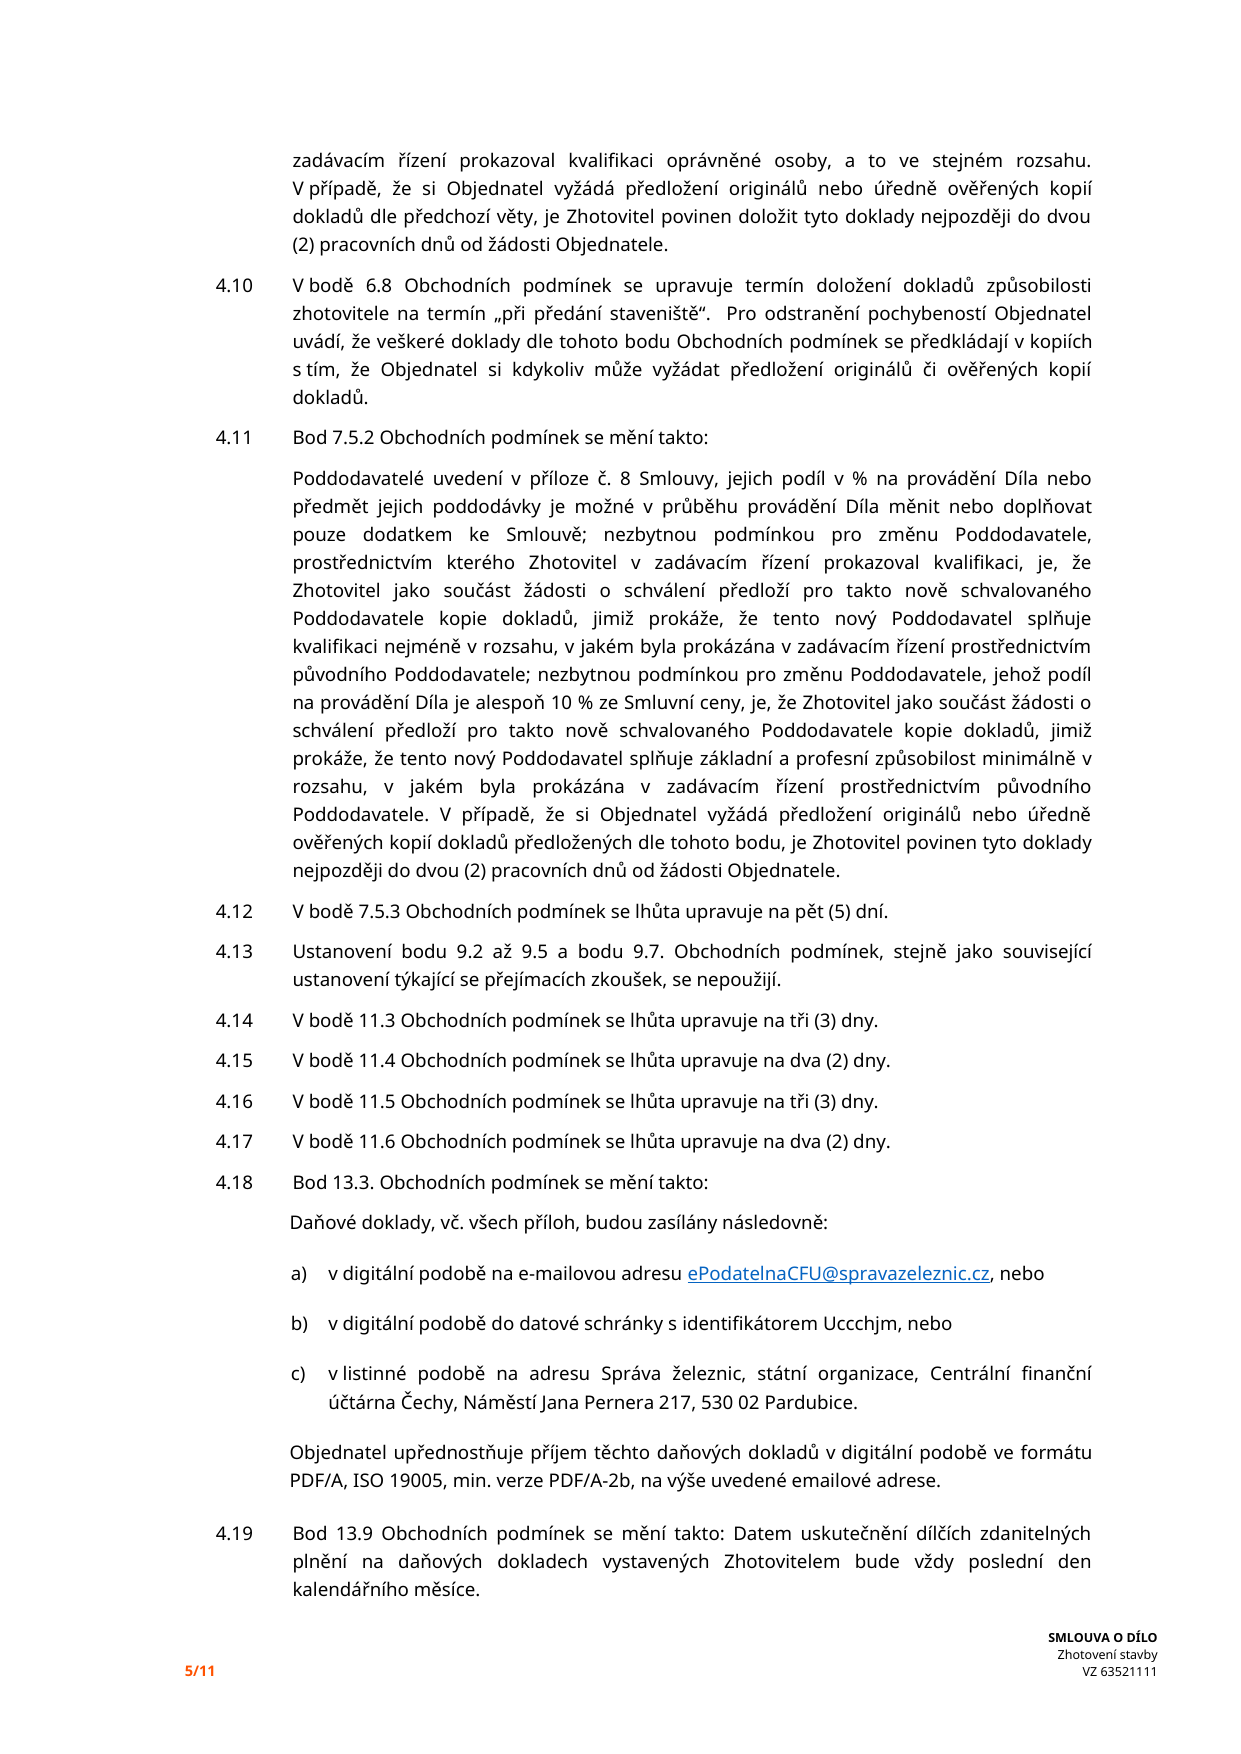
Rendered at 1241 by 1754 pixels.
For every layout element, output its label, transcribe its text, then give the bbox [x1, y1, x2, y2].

text V bodě 11.5 Obchodních podmínek se lhůta upravuje na tři (3) dny. [216, 1088, 1093, 1114]
text Objednatel upřednostňuje příjem těchto daňových dokladů v digitální podobě ve formátu PDF/A, ISO 19005, min. verze PDF/A-2b, na výše uvedené emailové adrese. [289, 1439, 1093, 1493]
text Daňové doklady, vč. všech příloh, budou zasílány následovně: [216, 1210, 1093, 1235]
text V bodě 7.5.3 Obchodních podmínek se lhůta upravuje na pět (5) dní. [216, 898, 1093, 923]
list v listinné podobě na adresu Správa železnic, státní organizace, Centrální finanční účtárna Čechy, Náměstí Jana Pernera 217, 530 02 Pardubice. [291, 1360, 1093, 1415]
text Bod 7.5.2 Obchodních podmínek se mění takto: [216, 425, 1093, 450]
text Bod 13.3. Obchodních podmínek se mění takto: [216, 1169, 1093, 1195]
text Poddodavatelé uvedení v příloze č. 8 Smlouvy, jejich podíl v % na provádění Díla nebo předmět jejich poddodávky je možné v průběhu provádění Díla měnit nebo doplňovat pouze dodatkem ke Smlouvě; nezbytnou podmínkou pro změnu Poddodavatele, prostřednictvím kterého Zhotovitel v zadávacím řízení prokazoval kvalifikaci, je, že Zhotovitel jako součást žádosti o schválení předloží pro takto nově schvalovaného Poddodavatele kopie dokladů, jimiž prokáže, že tento nový Poddodavatel splňuje kvalifikaci nejméně v rozsahu, v jakém byla prokázána v zadávacím řízení prostřednictvím původního Poddodavatele; nezbytnou podmínkou pro změnu Poddodavatele, jehož podíl na provádění Díla je alespoň 10 % ze Smluvní ceny, je, že Zhotovitel jako součást žádosti o schválení předloží pro takto nově schvalovaného Poddodavatele kopie dokladů, jimiž prokáže, že tento nový Poddodavatel splňuje základní a profesní způsobilost minimálně v rozsahu, v jakém byla prokázána v zadávacím řízení prostřednictvím původního Poddodavatele. V případě, že si Objednatel vyžádá předložení originálů nebo úředně ověřených kopií dokladů předložených dle tohoto bodu, je Zhotovitel povinen tyto doklady nejpozději do dvou (2) pracovních dnů od žádosti Objednatele. [292, 465, 1093, 883]
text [292, 147, 1093, 257]
list v digitální podobě do datové schránky s identifikátorem Uccchjm, nebo [291, 1310, 1093, 1335]
text Bod 13.9 Obchodních podmínek se mění takto: Datem uskutečnění dílčích zdanitelných plnění na daňových dokladech vystavených Zhotovitelem bude vždy poslední den kalendářního měsíce. [216, 1520, 1093, 1602]
text V bodě 11.3 Obchodních podmínek se lhůta upravuje na tři (3) dny. [216, 1007, 1093, 1033]
text V bodě 6.8 Obchodních podmínek se upravuje termín doložení dokladů způsobilosti zhotovitele na termín „při předání staveniště“. Pro odstranění pochybeností Objednatel uvádí, že veškeré doklady dle tohoto bodu Obchodních podmínek se předkládají v kopiích s tím, že Objednatel si kdykoliv může vyžádat předložení originálů či ověřených kopií dokladů. [216, 272, 1093, 410]
text V bodě 11.6 Obchodních podmínek se lhůta upravuje na dva (2) dny. [216, 1129, 1093, 1154]
text V bodě 11.4 Obchodních podmínek se lhůta upravuje na dva (2) dny. [216, 1048, 1093, 1073]
list v digitální podobě na e-mailovou adresu ePodatelnaCFU@spravazeleznic.cz, nebo [291, 1260, 1093, 1285]
text Ustanovení bodu 9.2 až 9.5 a bodu 9.7. Obchodních podmínek, stejně jako související ustanovení týkající se přejímacích zkoušek, se nepoužijí. [216, 938, 1093, 992]
